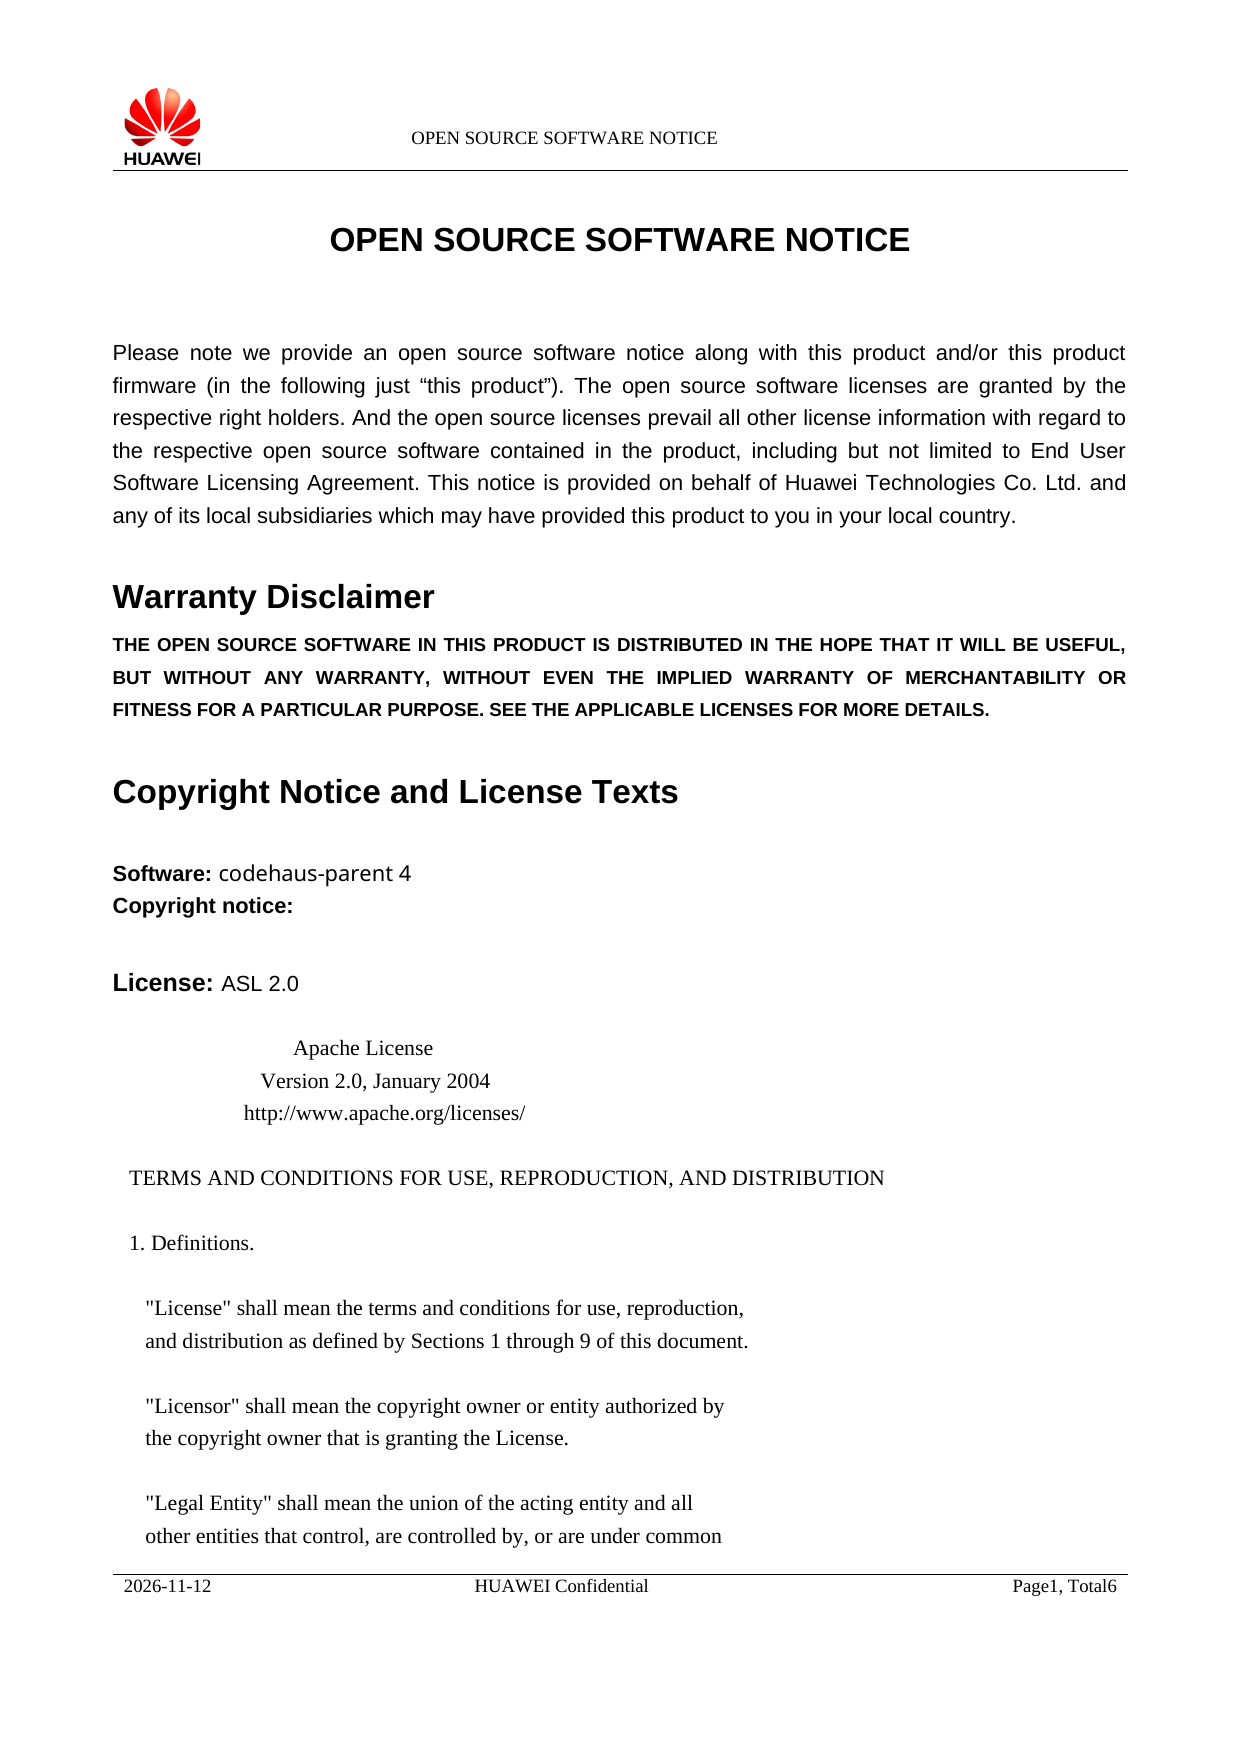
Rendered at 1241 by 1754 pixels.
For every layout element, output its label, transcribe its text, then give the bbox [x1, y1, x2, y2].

text Copyright Notice and License Texts [112, 759, 1128, 824]
text License: ASL 2.0 [112, 966, 1128, 999]
text Copyright notice: [112, 889, 1128, 921]
text The open source software in this product is distributed in the hope that it will be useful, but WITHOUT ANY WARRANTY, without even the implied warranty of MERCHANTABILITY or FITNESS FOR A PARTICULAR PURPOSE. See the applicable licenses for more details. [112, 629, 1128, 726]
text Warranty Disclaimer [112, 564, 1128, 629]
picture [124, 88, 201, 165]
title Software: codehaus-parent 4 [112, 856, 1128, 889]
text Please note we provide an open source software notice along with this product and/or this product firmware (in the following just “this product”). The open source software licenses are granted by the respective right holders. And the open source licenses prevail all other license information with regard to the respective open source software contained in the product, including but not limited to End User Software Licensing Agreement. This notice is provided on behalf of Huawei Technologies Co. Ltd. and any of its local subsidiaries which may have provided this product to you in your local country. [112, 336, 1128, 531]
text OPEN SOURCE SOFTWARE NOTICE [112, 206, 1128, 271]
